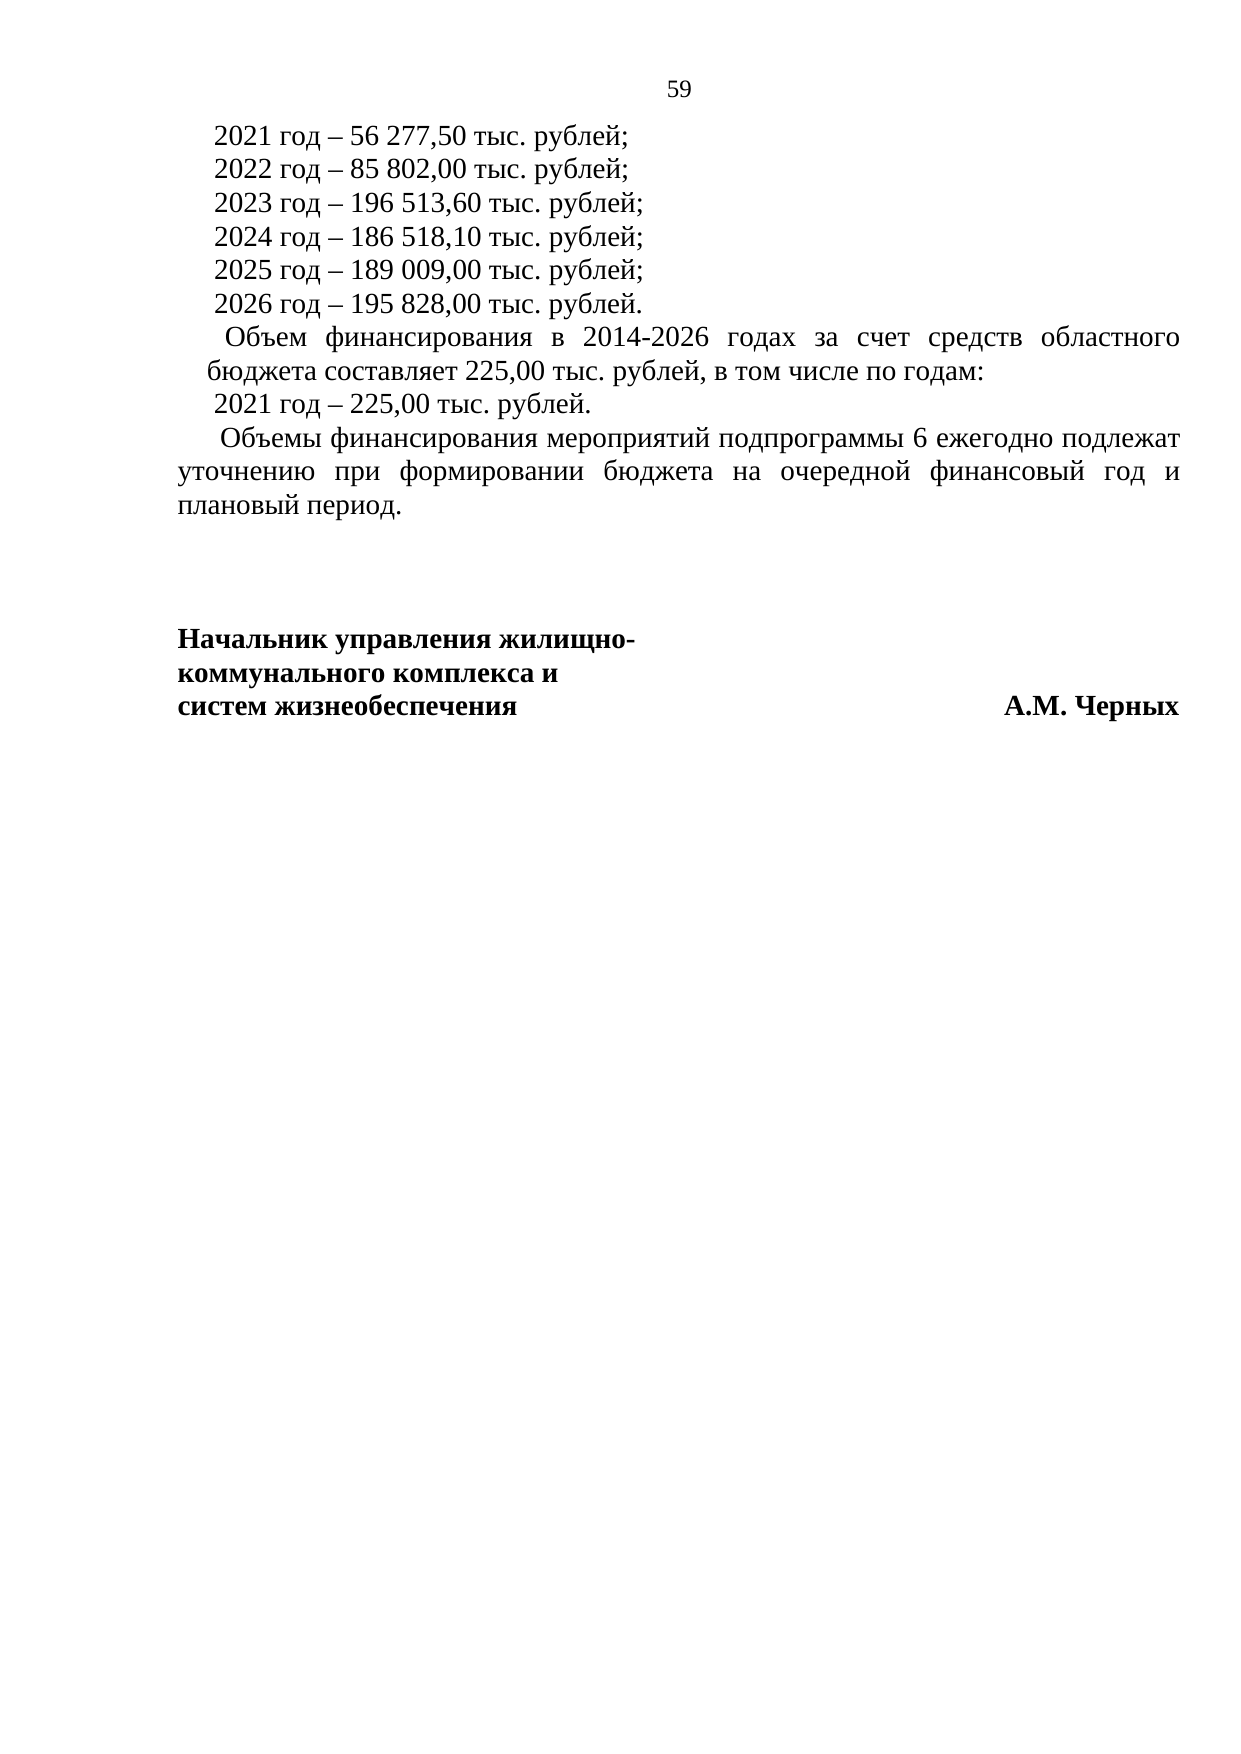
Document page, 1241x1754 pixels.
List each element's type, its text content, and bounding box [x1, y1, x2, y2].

text 2023 год – 196 513,60 тыс. рублей; [207, 185, 1181, 219]
text коммунального комплекса и [177, 655, 1181, 688]
text Объемы финансирования мероприятий подпрограммы 6 ежегодно подлежат уточнению при формировании бюджета на очередной финансовый год и плановый период. [177, 420, 1181, 521]
text Объем финансирования в 2014-2026 годах за счет средств областного бюджета составляет 225,00 тыс. рублей, в том числе по годам: [207, 319, 1181, 386]
text 2025 год – 189 009,00 тыс. рублей; [207, 252, 1181, 286]
text 2024 год – 186 518,10 тыс. рублей; [207, 219, 1181, 252]
text Начальник управления жилищно- [177, 621, 1181, 655]
text 2021 год – 225,00 тыс. рублей. [177, 386, 1181, 420]
text 2021 год – 56 277,50 тыс. рублей; [177, 118, 1181, 152]
text 2022 год – 85 802,00 тыс. рублей; [207, 152, 1181, 185]
text систем жизнеобеспечения А.М. Черных [177, 688, 1181, 755]
text 2026 год – 195 828,00 тыс. рублей. [207, 286, 1181, 319]
